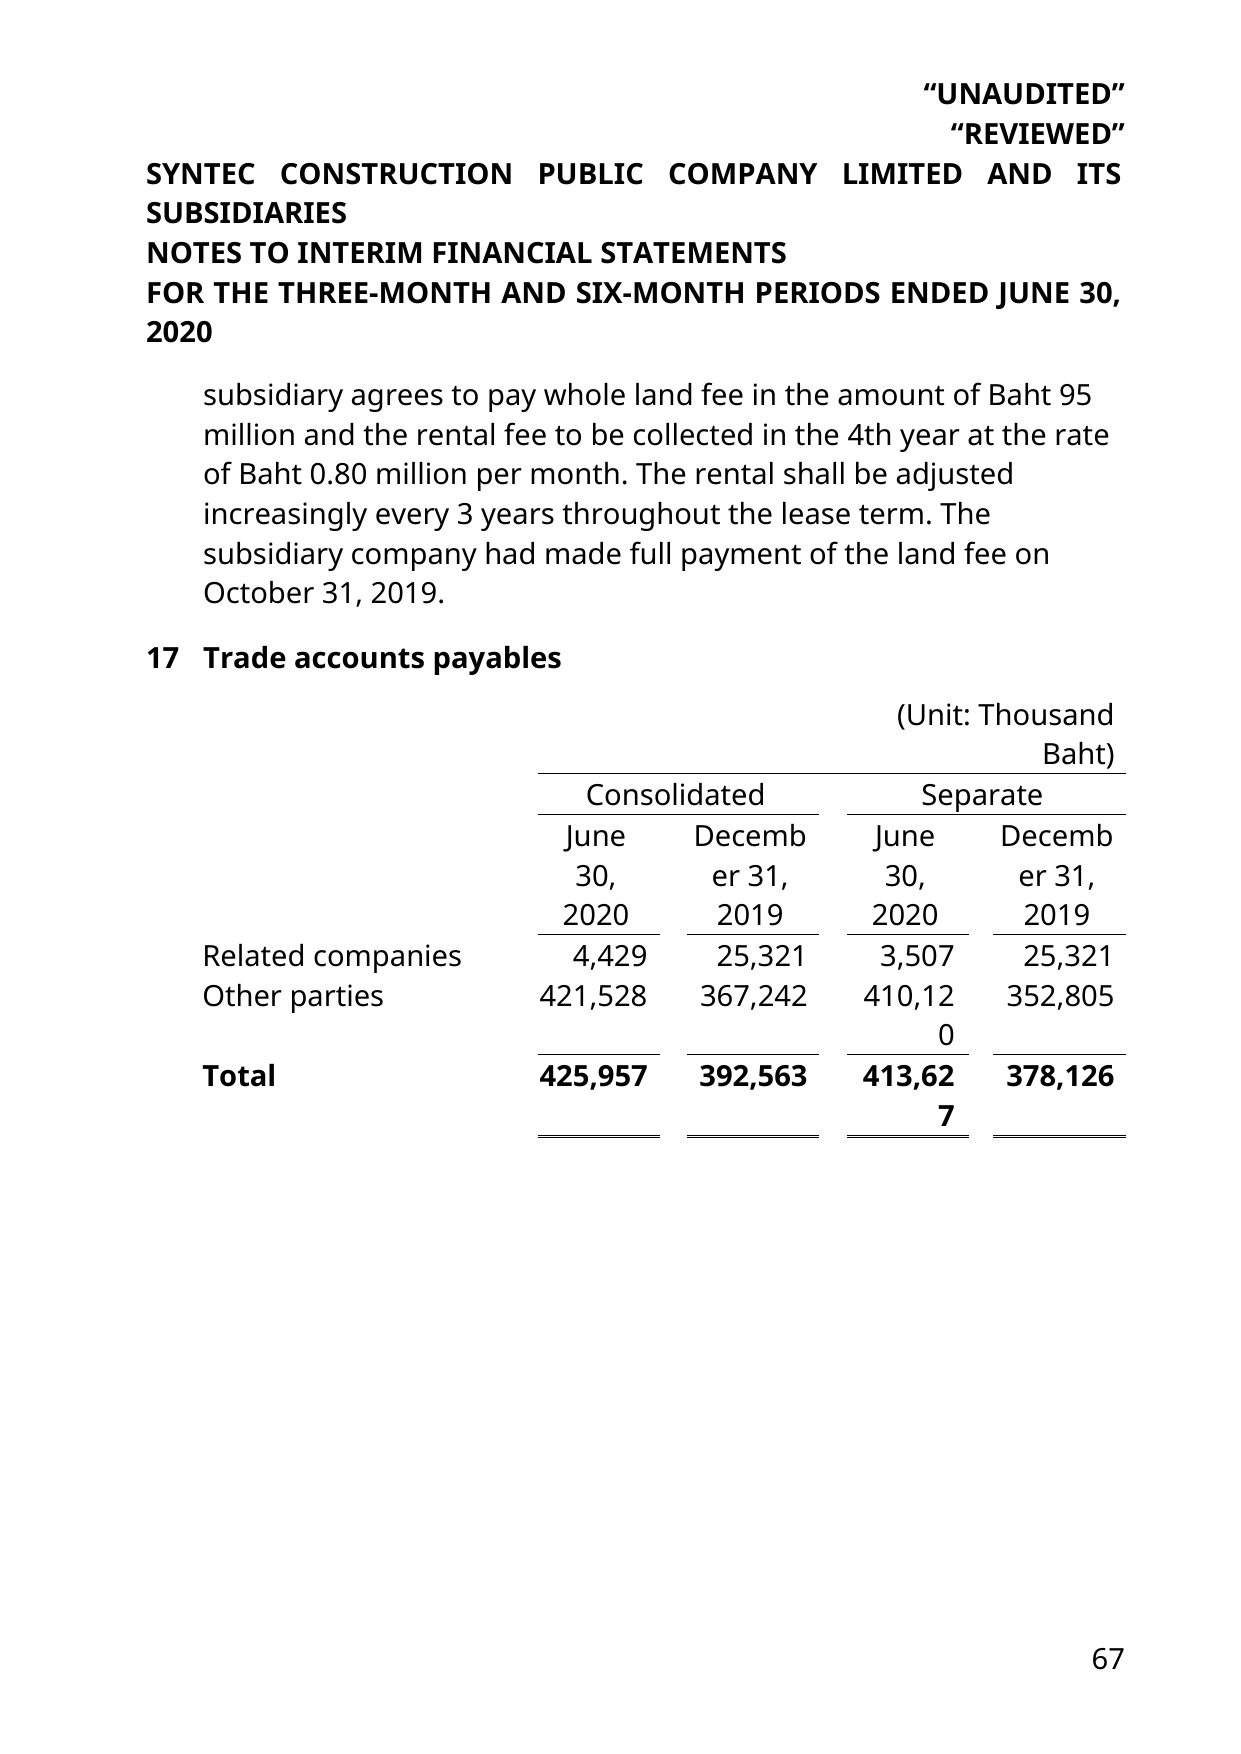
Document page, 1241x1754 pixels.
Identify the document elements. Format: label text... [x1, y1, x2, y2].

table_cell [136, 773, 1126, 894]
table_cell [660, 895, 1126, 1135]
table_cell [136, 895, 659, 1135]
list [203, 374, 1125, 612]
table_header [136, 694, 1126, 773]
subtitle Trade accounts payables [146, 637, 1125, 681]
